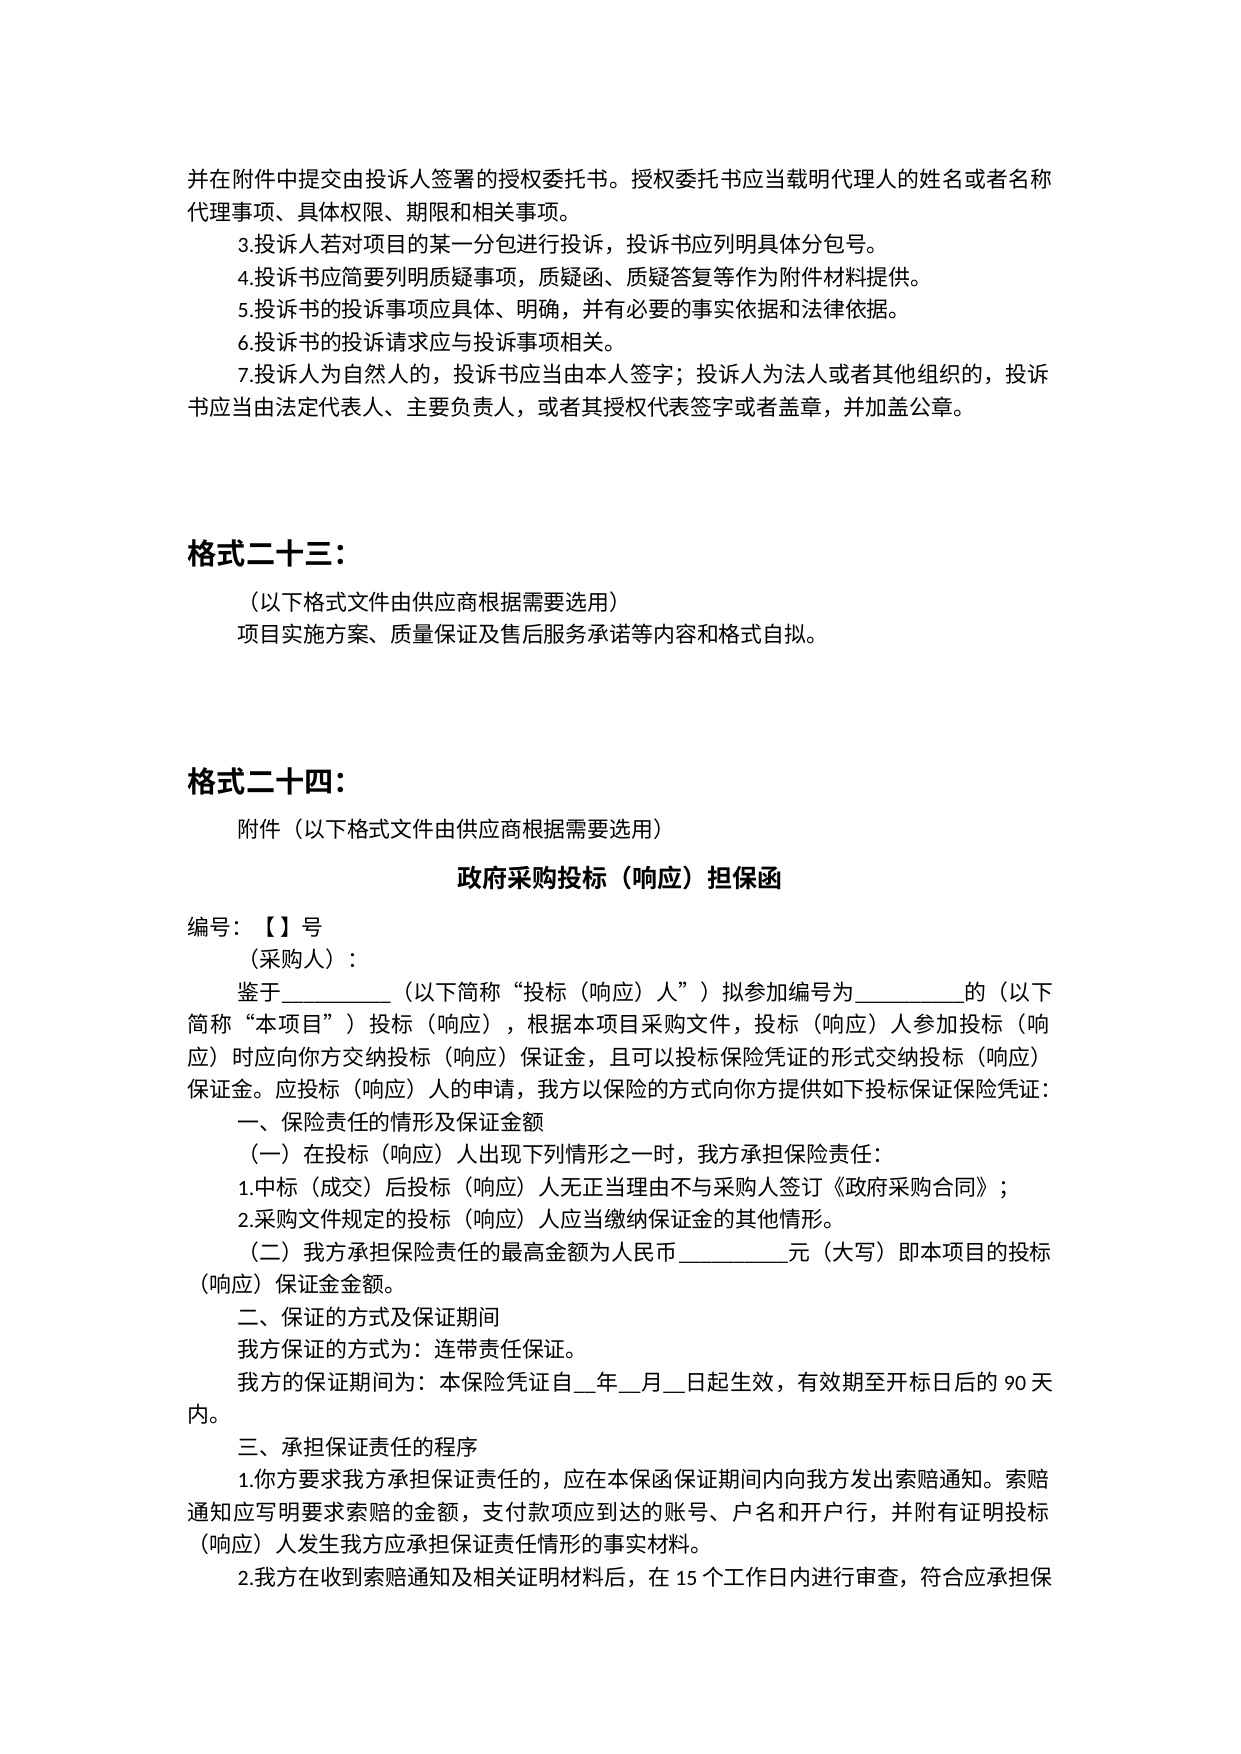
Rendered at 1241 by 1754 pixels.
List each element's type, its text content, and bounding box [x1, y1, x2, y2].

text （以下格式文件由供应商根据需要选用） [187, 584, 1053, 617]
text 一、保险责任的情形及保证金额 [187, 1104, 1053, 1137]
text （二）我方承担保险责任的最高金额为人民币__________元（大写）即本项目的投标（响应）保证金金额。 [187, 1234, 1053, 1299]
text 我方的保证期间为：本保险凭证自__年__月__日起生效，有效期至开标日后的90天内。 [187, 1364, 1053, 1429]
text 编号：【 】号 [187, 909, 1053, 942]
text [187, 162, 1053, 227]
text 6.投诉书的投诉请求应与投诉事项相关。 [187, 324, 1053, 357]
text 1.中标（成交）后投标（响应）人无正当理由不与采购人签订《政府采购合同》； [187, 1169, 1053, 1202]
text 二、保证的方式及保证期间 [187, 1299, 1053, 1332]
text 鉴于__________（以下简称“投标（响应）人”）拟参加编号为__________的（以下简称“本项目”）投标（响应），根据本项目采购文件，投标（响应）人参加投标（响应）时应向你方交纳投标（响应）保证金，且可以投标保险凭证的形式交纳投标（响应）保证金。应投标（响应）人的申请，我方以保险的方式向你方提供如下投标保证保险凭证： [187, 974, 1053, 1104]
text （采购人）： [187, 942, 1053, 974]
text 4.投诉书应简要列明质疑事项，质疑函、质疑答复等作为附件材料提供。 [187, 259, 1053, 292]
text （一）在投标（响应）人出现下列情形之一时，我方承担保险责任： [187, 1137, 1053, 1169]
text 7.投诉人为自然人的，投诉书应当由本人签字；投诉人为法人或者其他组织的，投诉书应当由法定代表人、主要负责人，或者其授权代表签字或者盖章，并加盖公章。 [187, 357, 1053, 422]
text 格式二十三： [187, 519, 1053, 584]
text 格式二十四： [187, 747, 1053, 812]
text 政府采购投标（响应）担保函 [187, 844, 1053, 909]
text 三、承担保证责任的程序 [187, 1429, 1053, 1462]
text 3.投诉人若对项目的某一分包进行投诉，投诉书应列明具体分包号。 [187, 227, 1053, 259]
text 附件（以下格式文件由供应商根据需要选用） [187, 812, 1053, 844]
text 2.采购文件规定的投标（响应）人应当缴纳保证金的其他情形。 [187, 1202, 1053, 1234]
text 1.你方要求我方承担保证责任的，应在本保函保证期间内向我方发出索赔通知。索赔通知应写明要求索赔的金额，支付款项应到达的账号、户名和开户行，并附有证明投标（响应）人发生我方应承担保证责任情形的事实材料。 [187, 1462, 1053, 1559]
text 5.投诉书的投诉事项应具体、明确，并有必要的事实依据和法律依据。 [187, 292, 1053, 324]
text 我方保证的方式为：连带责任保证。 [187, 1332, 1053, 1364]
text 项目实施方案、质量保证及售后服务承诺等内容和格式自拟。 [187, 617, 1053, 649]
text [187, 1559, 1053, 1592]
